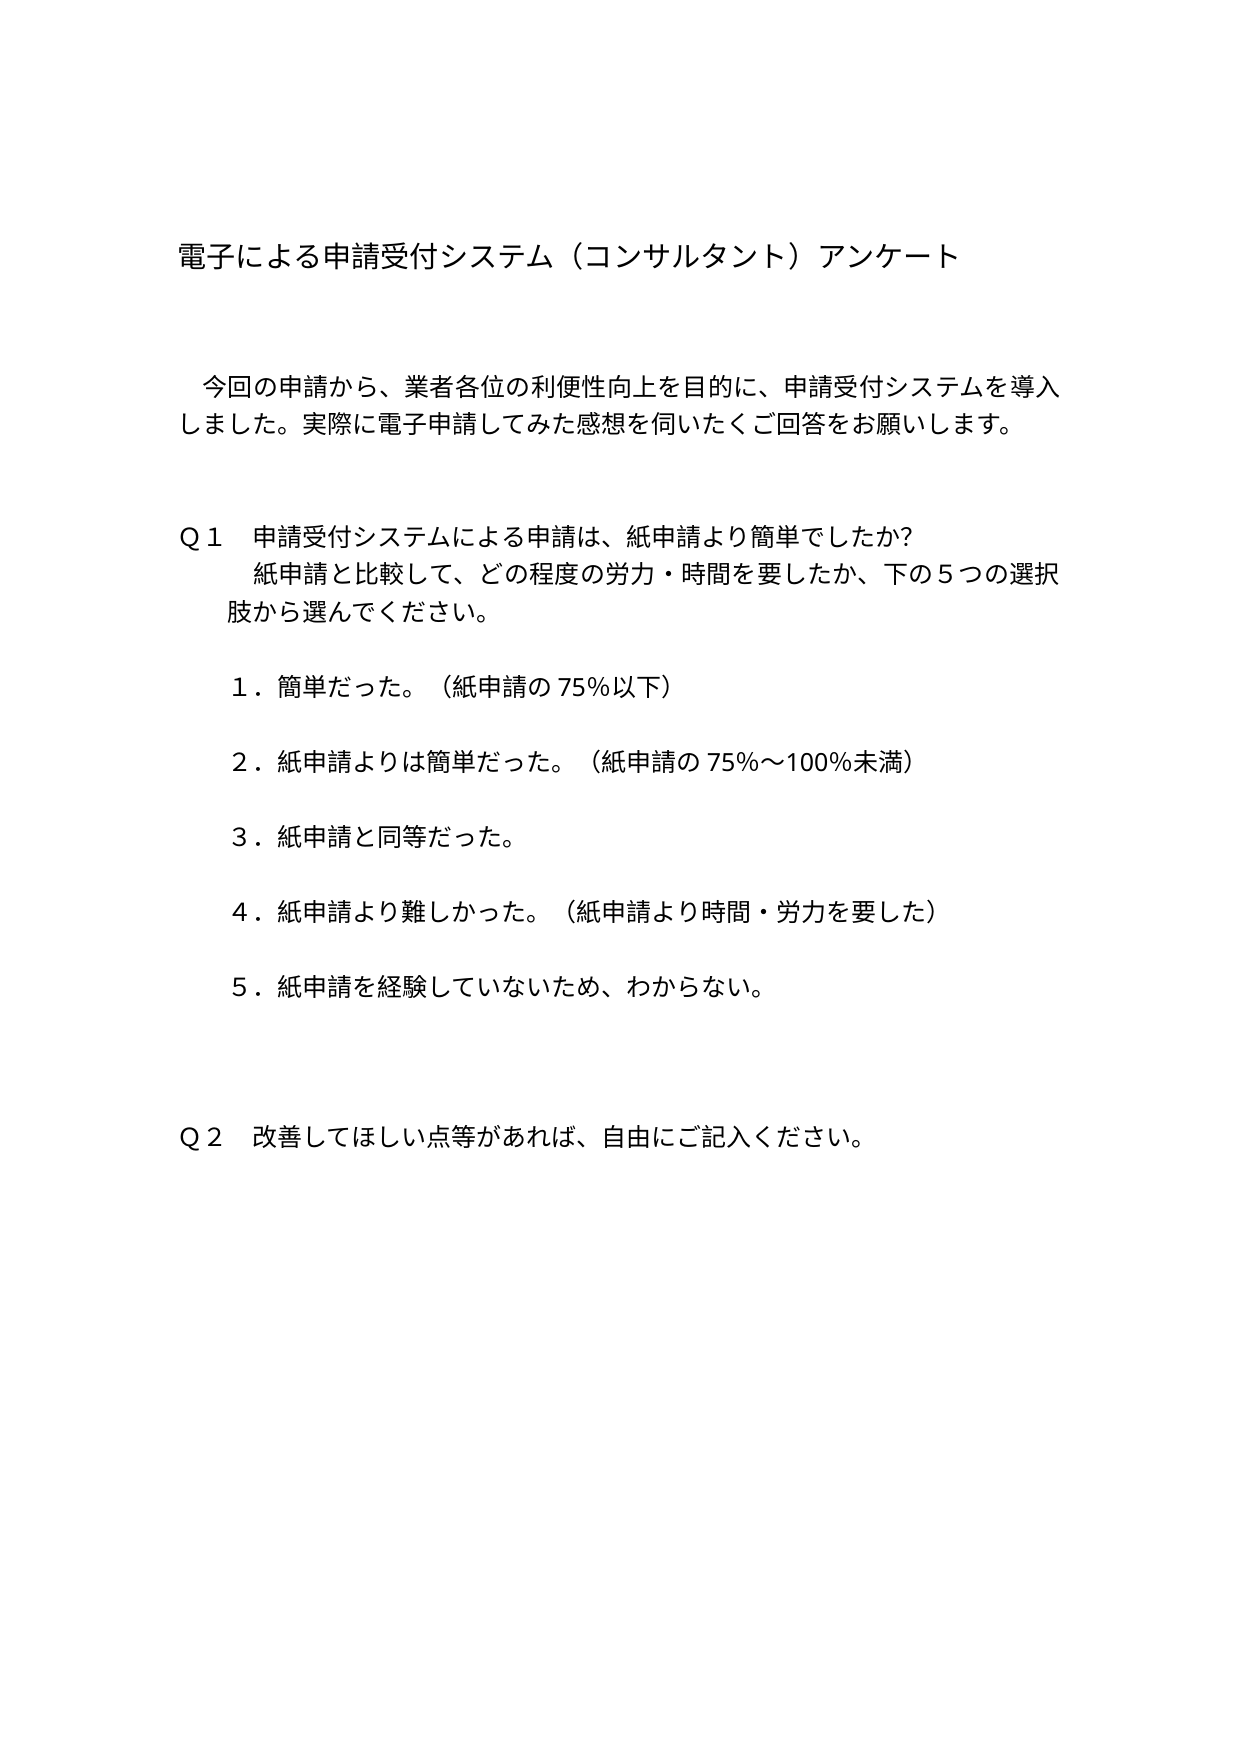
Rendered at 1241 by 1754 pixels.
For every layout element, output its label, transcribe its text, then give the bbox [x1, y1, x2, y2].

text 紙申請と比較して、どの程度の労力・時間を要したか、下の５つの選択肢から選んでください。 [177, 554, 1063, 629]
text １．簡単だった。（紙申請の75％以下） [177, 667, 1063, 704]
text 電子による申請受付システム（コンサルタント）アンケート [177, 217, 1063, 292]
text ５．紙申請を経験していないため、わからない。 [177, 967, 1063, 1004]
text ３．紙申請と同等だった。 [177, 817, 1063, 854]
text ４．紙申請より難しかった。（紙申請より時間・労力を要した） [177, 892, 1063, 929]
text Ｑ２ 改善してほしい点等があれば、自由にご記入ください。 [177, 1117, 1063, 1154]
text ２．紙申請よりは簡単だった。（紙申請の75％～100％未満） [177, 742, 1063, 779]
text Ｑ１ 申請受付システムによる申請は、紙申請より簡単でしたか？ [177, 517, 1063, 554]
text 今回の申請から、業者各位の利便性向上を目的に、申請受付システムを導入しました。実際に電子申請してみた感想を伺いたくご回答をお願いします。 [177, 367, 1063, 442]
